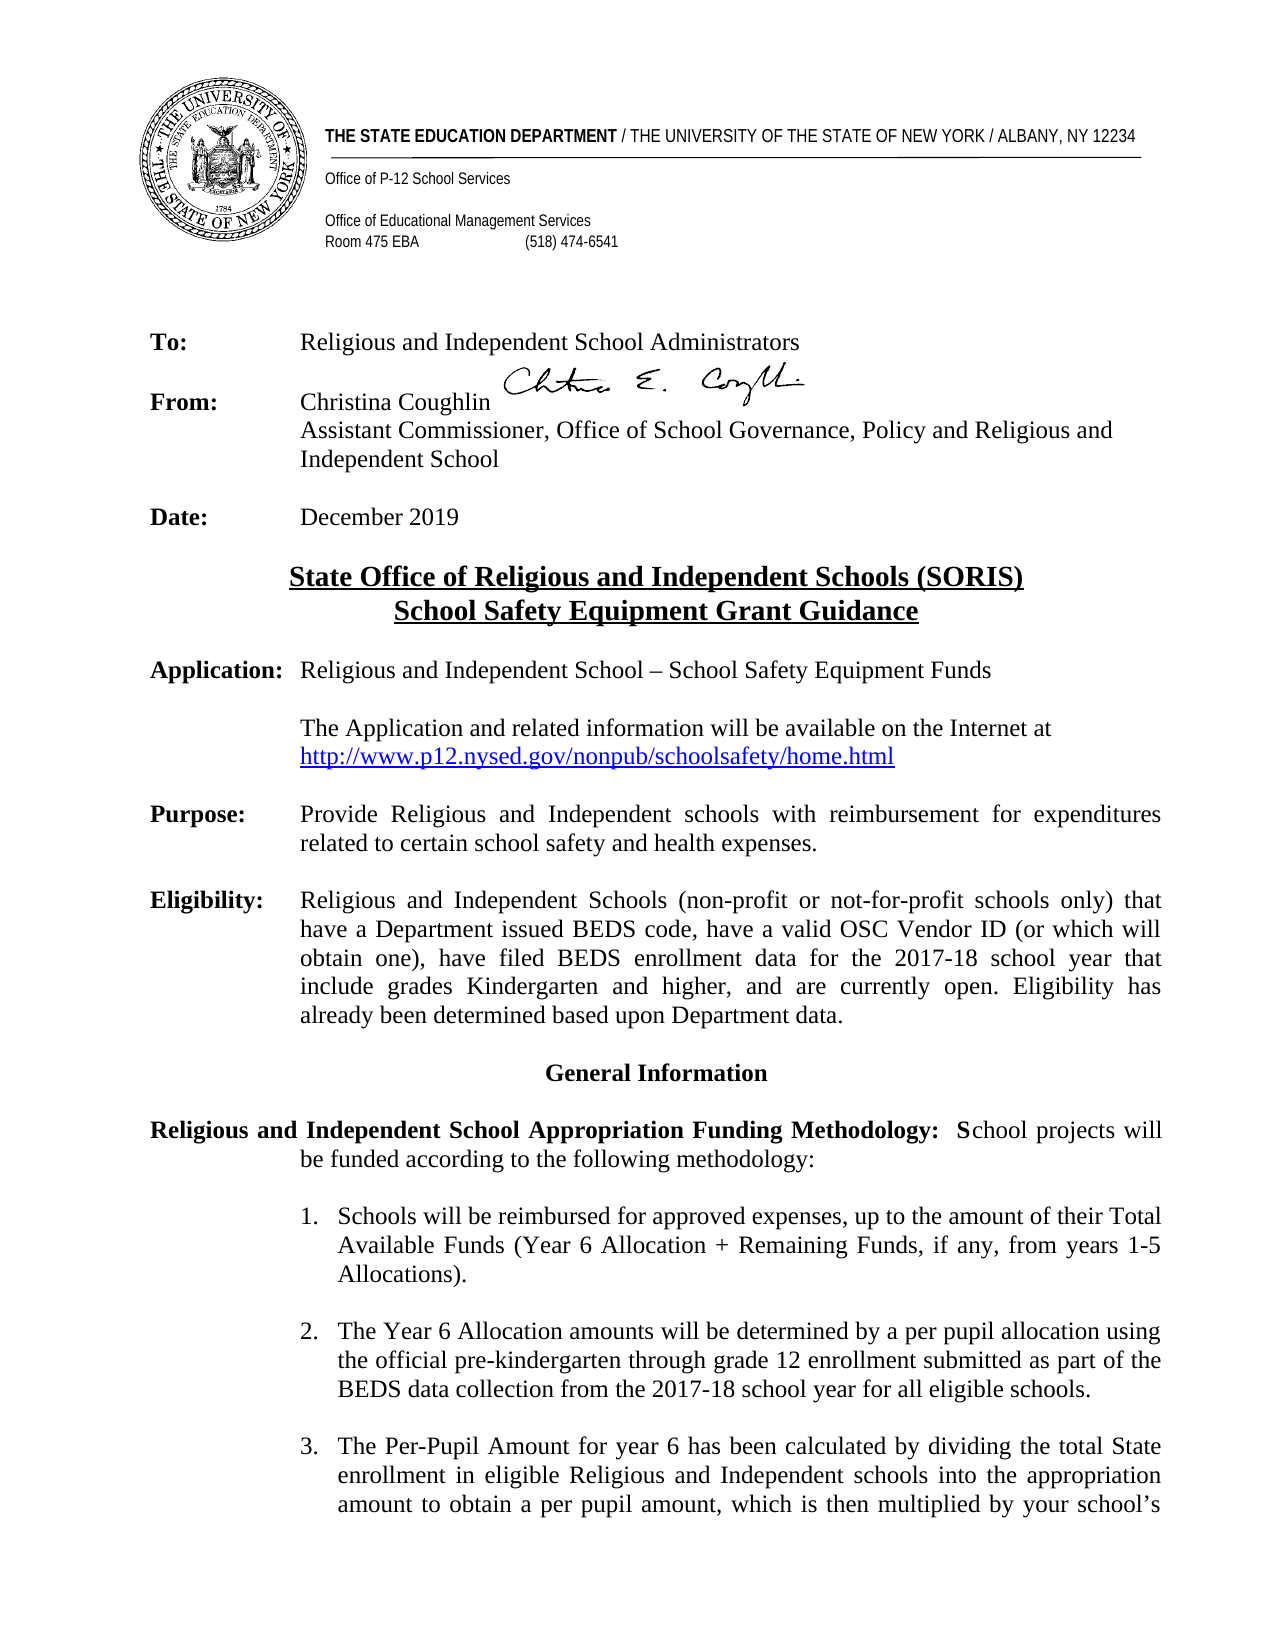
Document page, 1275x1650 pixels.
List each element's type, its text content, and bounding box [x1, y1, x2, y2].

text The Application and related information will be available on the Internet at http://www.p12.nysed.gov/nonpub/schoolsafety/home.html [300, 713, 1162, 770]
text Religious and Independent School Appropriation Funding Methodology: School projects will be funded according to the following methodology: [150, 1115, 1162, 1173]
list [300, 1431, 1162, 1518]
text School Safety Equipment Grant Guidance [150, 593, 1162, 626]
text To: Religious and Independent School Administrators [150, 327, 1162, 355]
text State Office of Religious and Independent Schools (SORIS) [150, 559, 1162, 593]
list The Year 6 Allocation amounts will be determined by a per pupil allocation using the official pre-kindergarten through grade 12 enrollment submitted as part of the BEDS data collection from the 2017-18 school year for all eligible schools. [300, 1316, 1162, 1403]
text Assistant Commissioner, Office of School Governance, Policy and Religious and Independent School [225, 416, 1162, 473]
text Application: Religious and Independent School – School Safety Equipment Funds [150, 655, 1162, 684]
text Eligibility: Religious and Independent Schools (non-profit or not-for-profit schools only) that have a Department issued BEDS code, have a valid OSC Vendor ID (or which will obtain one), have filed BEDS enrollment data for the 2017-18 school year that include grades Kindergarten and higher, and are currently open. Eligibility has already been determined based upon Department data. [150, 885, 1162, 1029]
picture [497, 355, 819, 410]
text Date: December 2019 [150, 502, 1162, 531]
list Schools will be reimbursed for approved expenses, up to the amount of their Total Available Funds (Year 6 Allocation + Remaining Funds, if any, from years 1-5 Allocations). [300, 1201, 1162, 1288]
text General Information [150, 1058, 1162, 1086]
text Purpose: Provide Religious and Independent schools with reimbursement for expenditures related to certain school safety and health expenses. [150, 799, 1162, 856]
picture [135, 65, 312, 245]
